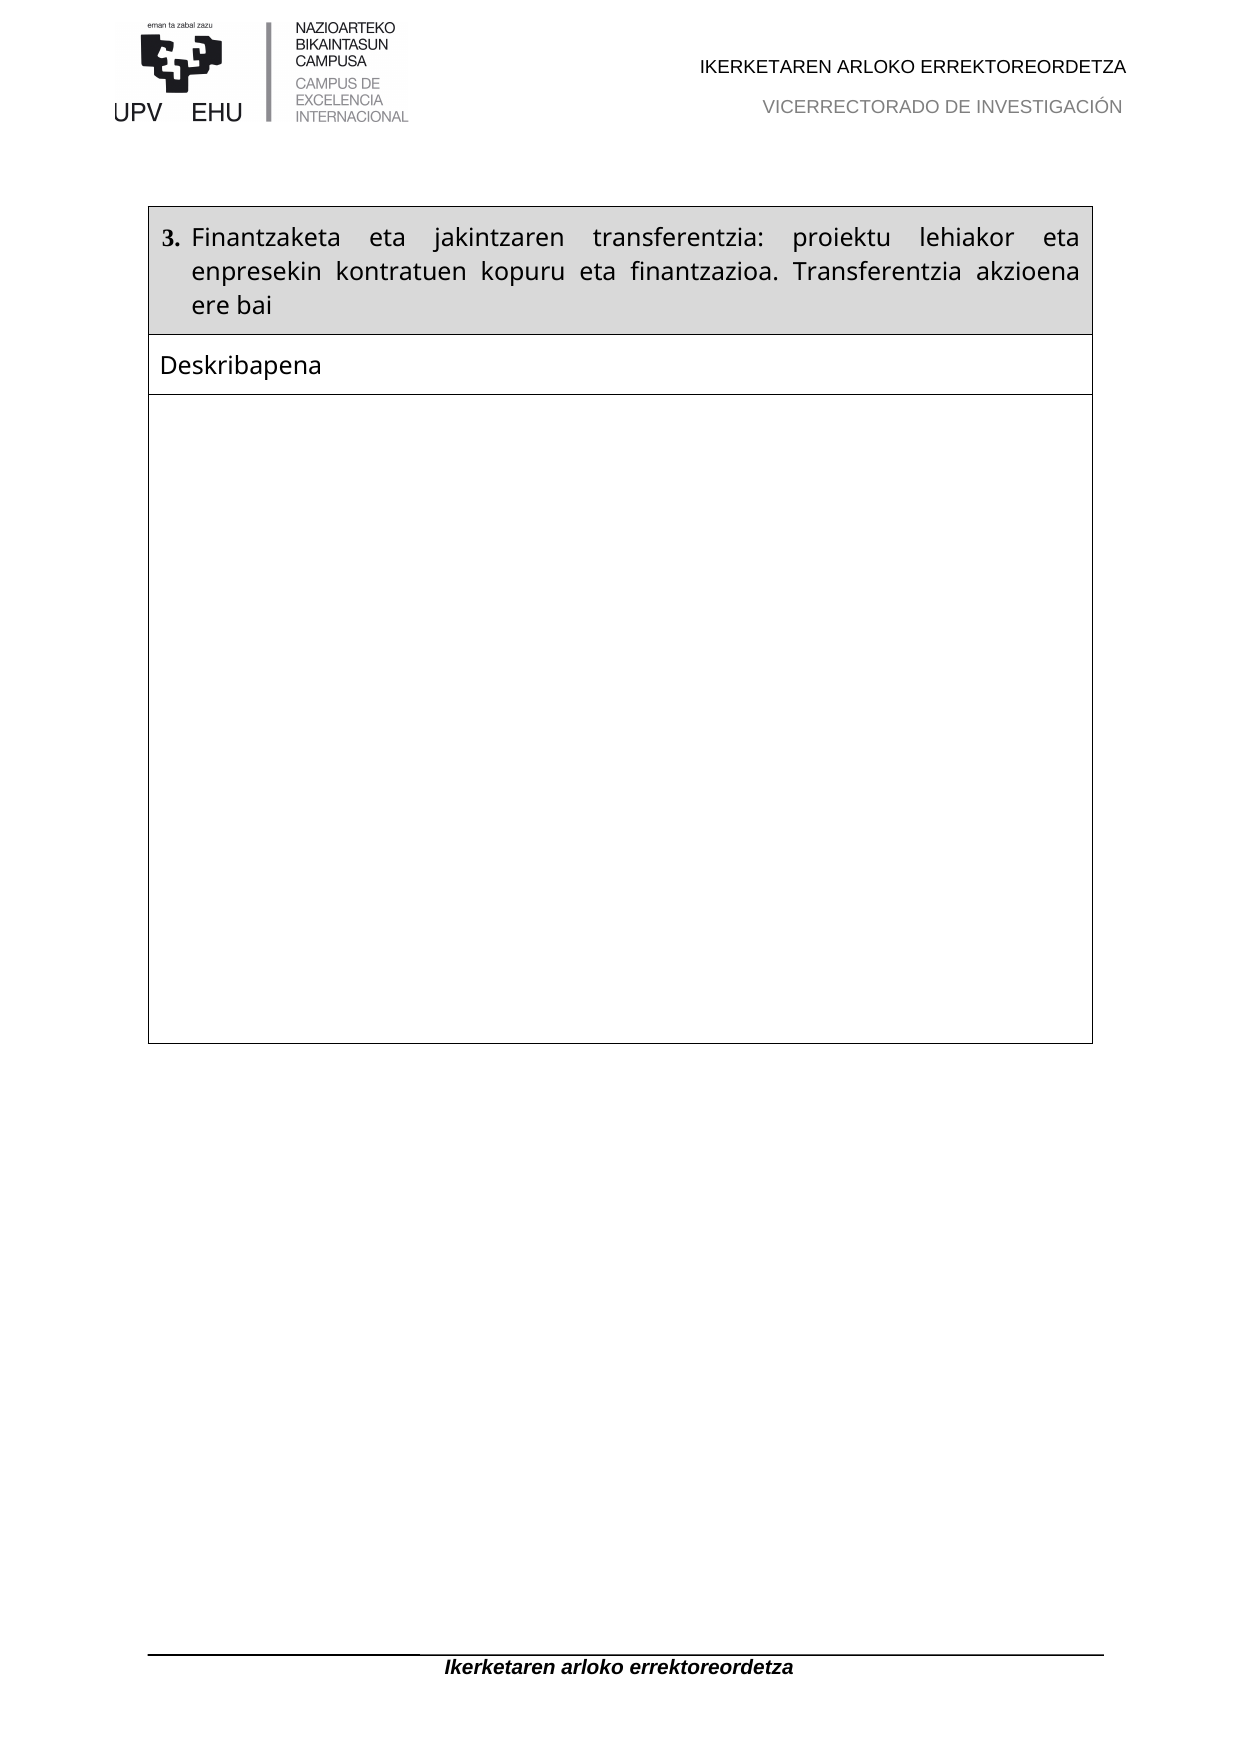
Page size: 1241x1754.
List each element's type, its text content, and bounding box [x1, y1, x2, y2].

picture [115, 22, 409, 122]
table_cell [149, 395, 1092, 1043]
table_header Finantzaketa eta jakintzaren transferentzia: proiektu lehiakor eta enpresekin kontratuen kopuru eta finantzazioa. Transferentzia akzioena ere bai [149, 207, 1092, 334]
table_cell Deskribapena [149, 335, 1092, 394]
